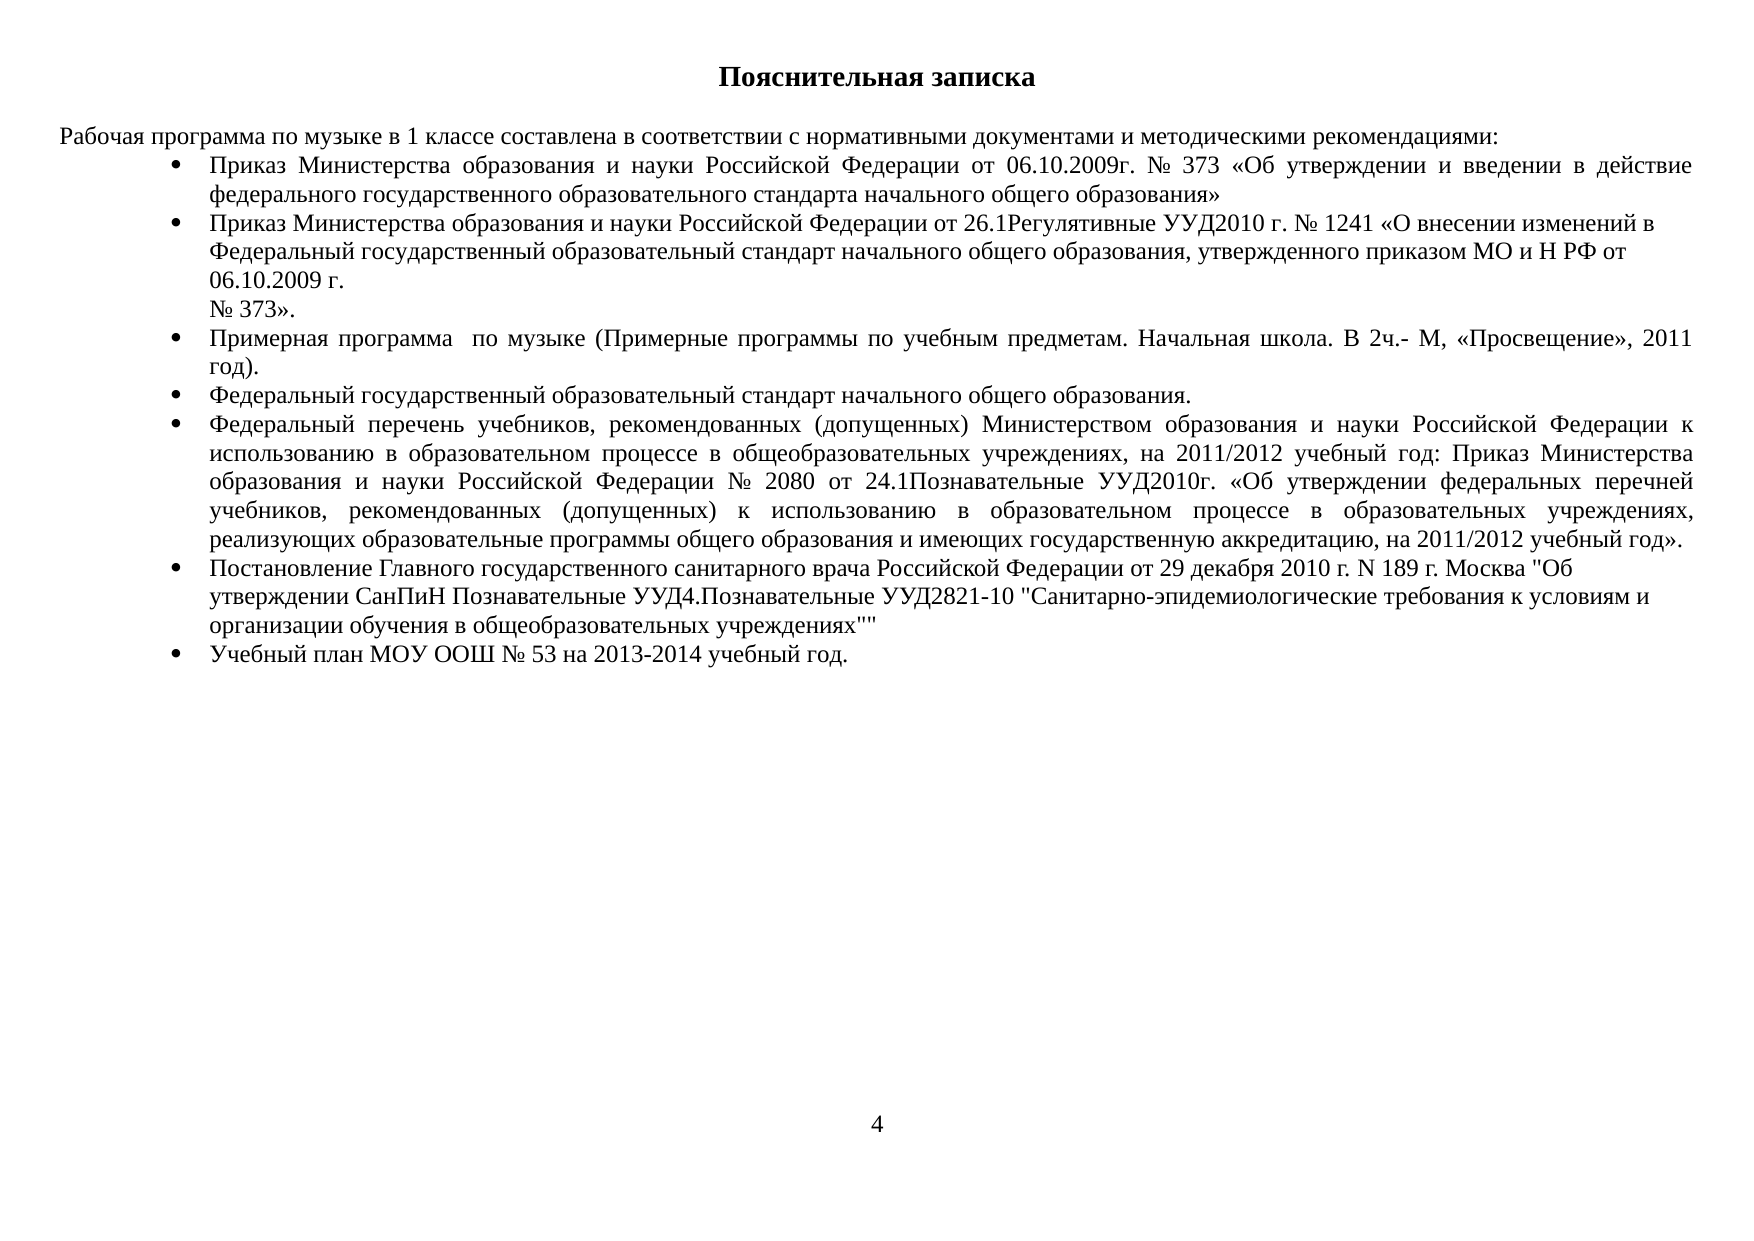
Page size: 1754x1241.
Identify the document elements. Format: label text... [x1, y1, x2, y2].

list Федеральный перечень учебников, рекомендованных (допущенных) Министерством образования и науки Российской Федерации к использованию в образовательном процессе в общеобразовательных учреждениях, на 2011/2012 учебный год: Приказ Министерства образования и науки Российской Федерации № 2080 от 24.1Познавательные УУД2010г. «Об утверждении федеральных перечней учебников, рекомендованных (допущенных) к использованию в образовательном процессе в образовательных учреждениях, реализующих образовательные программы общего образования и имеющих государственную аккредитацию, на 2011/2012 учебный год». [172, 409, 1695, 553]
list Примерная программа по музыке (Примерные программы по учебным предметам. Начальная школа. В 2ч.- М, «Просвещение», 2011 год). [172, 323, 1695, 380]
list Приказ Министерства образования и науки Российской Федерации от 06.10.2009г. № 373 «Об утверждении и введении в действие федерального государственного образовательного стандарта начального общего образования» [172, 150, 1695, 208]
text Пояснительная записка [59, 59, 1695, 93]
subtitle Постановление Главного государственного санитарного врача Российской Федерации от 29 декабря . N . Москва "Об утверждении СанПиН Познавательные УУД4.Познавательные УУД2821-10 "Санитарно-эпидемиологические требования к условиям и организации обучения в общеобразовательных учреждениях"" [172, 553, 1695, 639]
text Рабочая программа по музыке в 1 классе составлена в соответствии с нормативными документами и методическими рекомендациями: [59, 121, 1695, 150]
text № 373». [172, 294, 1695, 323]
list Учебный план МОУ ООШ № 53 на 2013-2014 учебный год. [172, 639, 1695, 668]
list Приказ Министерства образования и науки Российской Федерации от 26.1Регулятивные УУД2010 г. № 1241 «О внесении изменений в Федеральный государственный образовательный стандарт начального общего образования, утвержденного приказом МО и Н РФ от 06.10.2009 г. [172, 208, 1695, 294]
list Федеральный государственный образовательный стандарт начального общего образования. [172, 380, 1695, 409]
